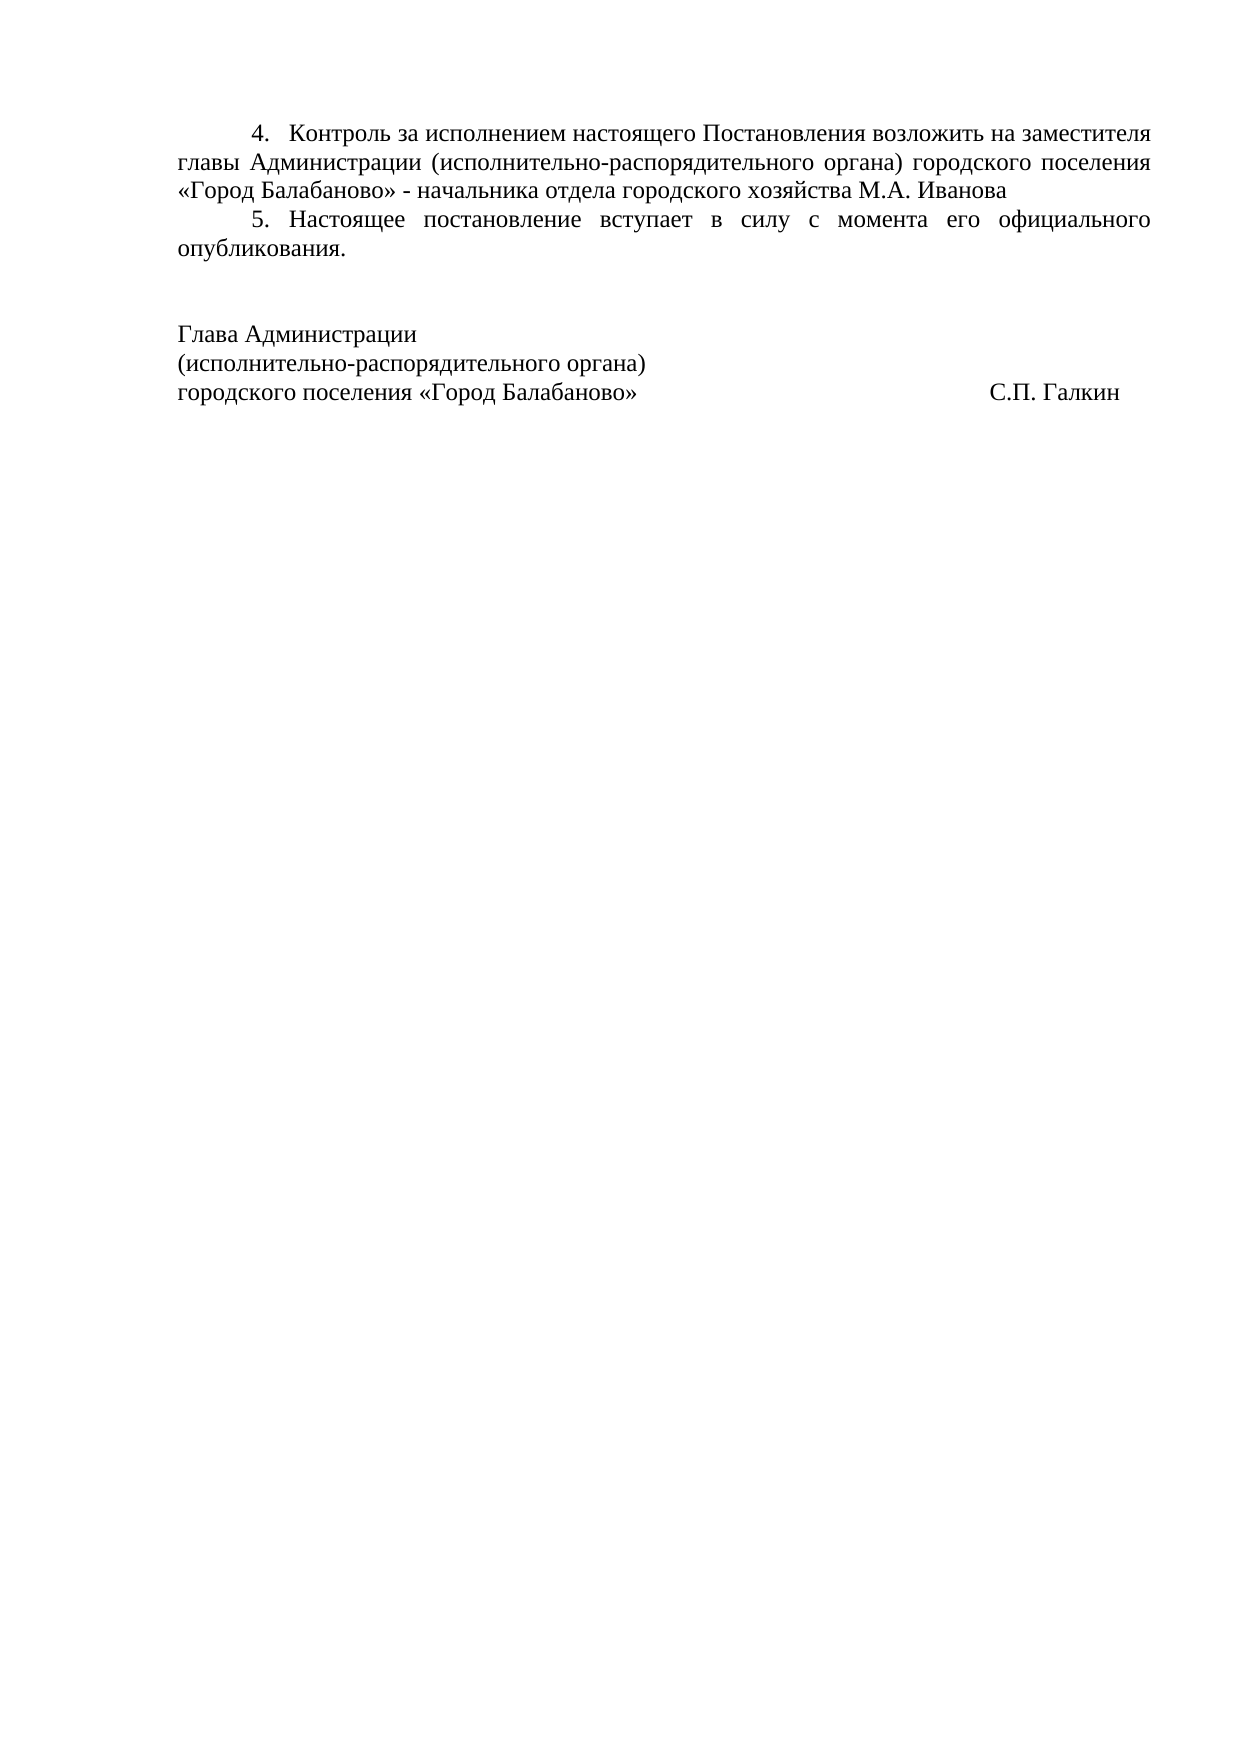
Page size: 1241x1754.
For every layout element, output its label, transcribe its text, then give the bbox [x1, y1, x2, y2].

text городского поселения «Город Балабаново» С.П. Галкин [177, 377, 1152, 406]
text (исполнительно-распорядительного органа) [177, 348, 1152, 377]
text Глава Администрации [177, 319, 1152, 348]
list Контроль за исполнением настоящего Постановления возложить на заместителя главы Администрации (исполнительно-распорядительного органа) городского поселения «Город Балабаново» - начальника отдела городского хозяйства М.А. Иванова [177, 118, 1152, 204]
list Настоящее постановление вступает в силу с момента его официального опубликования. [177, 204, 1152, 262]
